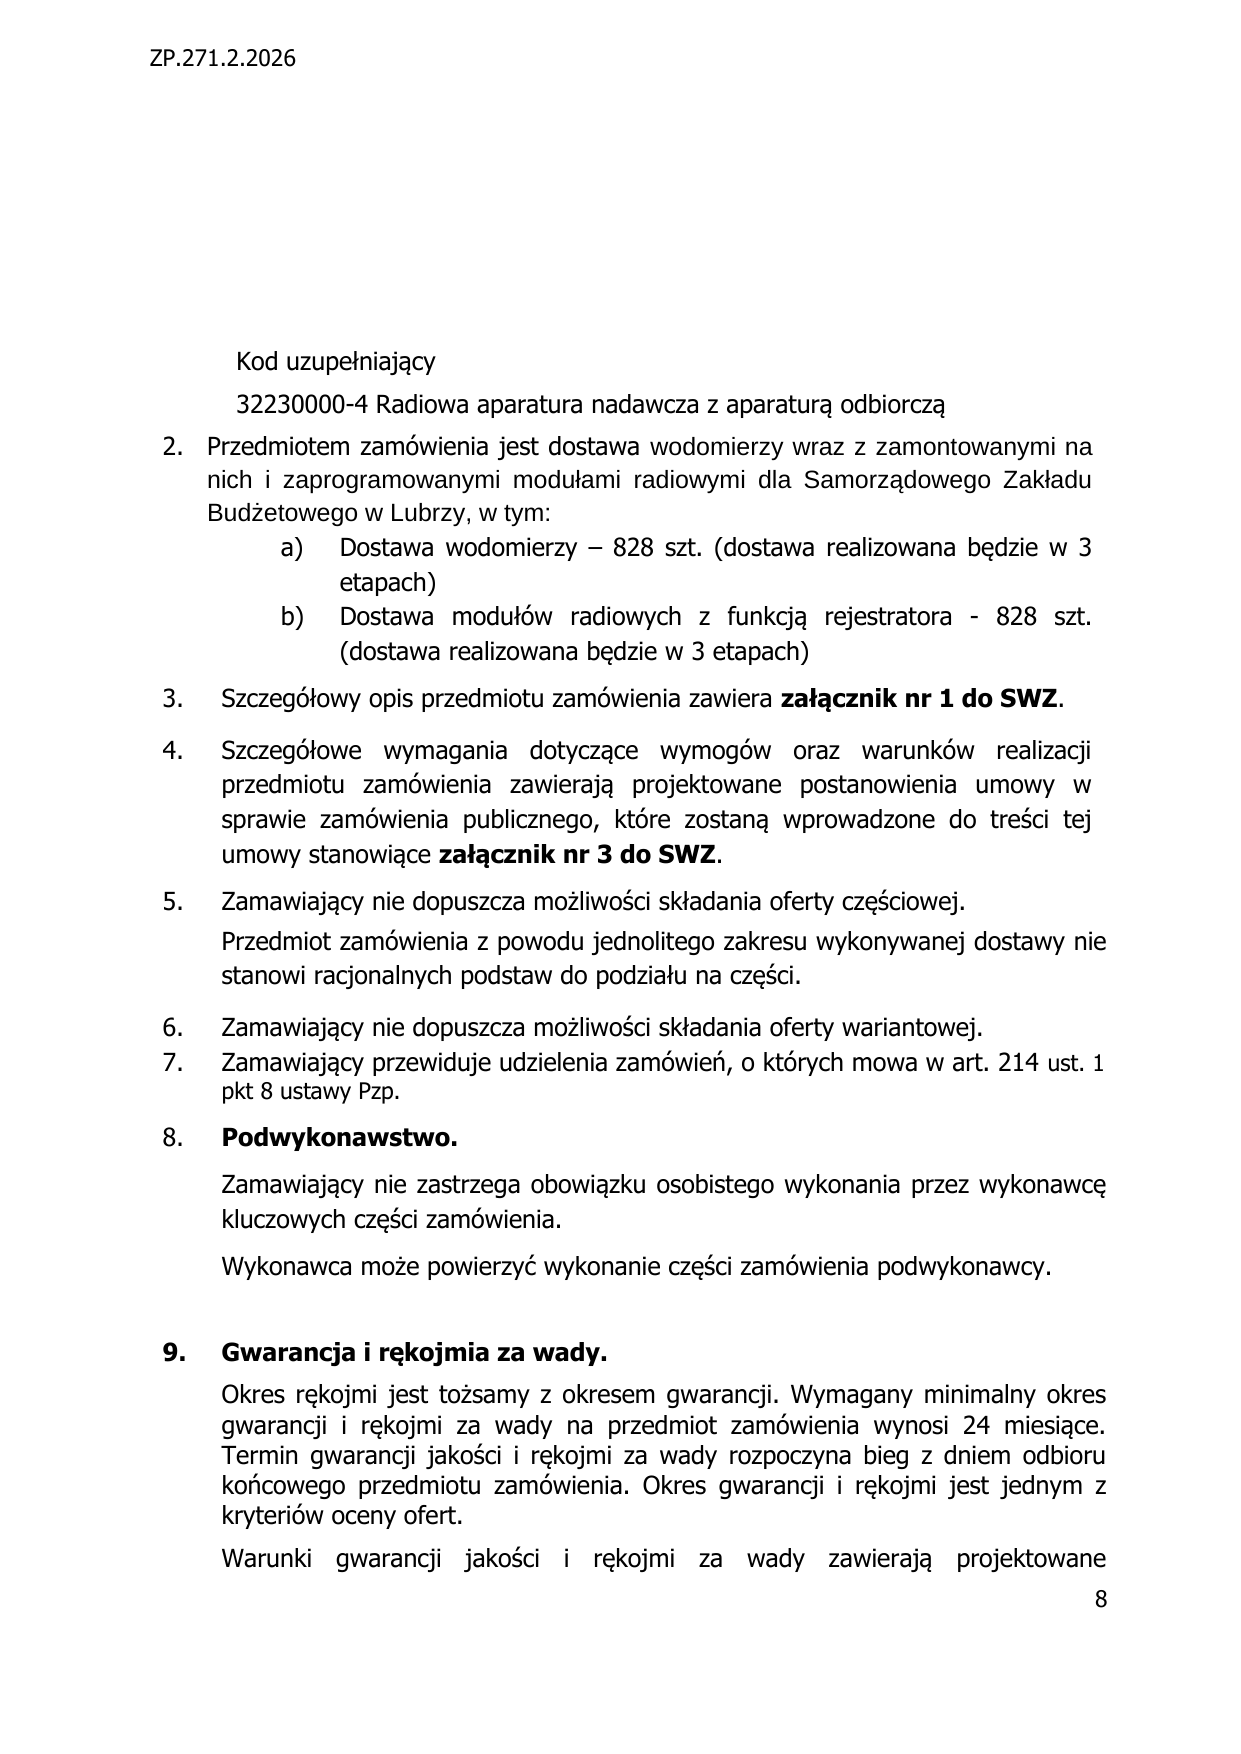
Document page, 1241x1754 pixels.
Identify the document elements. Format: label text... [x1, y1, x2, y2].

list Gwarancja i rękojmia za wady. [162, 1336, 1107, 1366]
list Szczegółowe wymagania dotyczące wymogów oraz warunków realizacji przedmiotu zamówienia zawierają projektowane postanowienia umowy w sprawie zamówienia publicznego, które zostaną wprowadzone do treści tej umowy stanowiące załącznik nr 3 do SWZ. [162, 734, 1092, 868]
list Zamawiający przewiduje udzielenia zamówień, o których mowa w art. 214 ust. 1 pkt 8 ustawy Pzp. [162, 1046, 1107, 1104]
list Dostawa modułów radiowych z funkcją rejestratora - 828 szt. (dostawa realizowana będzie w 3 etapach) [281, 601, 1093, 666]
text Okres rękojmi jest tożsamy z okresem gwarancji. Wymagany minimalny okres gwarancji i rękojmi za wady na przedmiot zamówienia wynosi 24 miesiące. Termin gwarancji jakości i rękojmi za wady rozpoczyna bieg z dniem odbioru końcowego przedmiotu zamówienia. Okres gwarancji i rękojmi jest jednym z kryteriów oceny ofert. [221, 1379, 1107, 1530]
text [221, 1542, 1107, 1573]
list Dostawa wodomierzy – 828 szt. (dostawa realizowana będzie w 3 etapach) [281, 531, 1093, 596]
list Szczegółowy opis przedmiotu zamówienia zawiera załącznik nr 1 do SWZ. [162, 682, 1093, 713]
text Zamawiający nie zastrzega obowiązku osobistego wykonania przez wykonawcę kluczowych części zamówienia. [221, 1168, 1107, 1233]
list Zamawiający nie dopuszcza możliwości składania oferty wariantowej. [162, 1012, 1107, 1042]
text Kod uzupełniający [162, 345, 1107, 375]
text Przedmiot zamówienia z powodu jednolitego zakresu wykonywanej dostawy nie stanowi racjonalnych podstaw do podziału na części. [221, 925, 1107, 990]
list Zamawiający nie dopuszcza możliwości składania oferty częściowej. [162, 885, 1107, 916]
list Przedmiotem zamówienia jest dostawa wodomierzy wraz z zamontowanymi na nich i zaprogramowanymi modułami radiowymi dla Samorządowego Zakładu Budżetowego w Lubrzy, w tym: [162, 431, 1093, 527]
subtitle Podwykonawstwo. [162, 1121, 1107, 1152]
text Wykonawca może powierzyć wykonanie części zamówienia podwykonawcy. [221, 1250, 1107, 1281]
text 32230000-4 Radiowa aparatura nadawcza z aparaturą odbiorczą [162, 388, 1107, 418]
